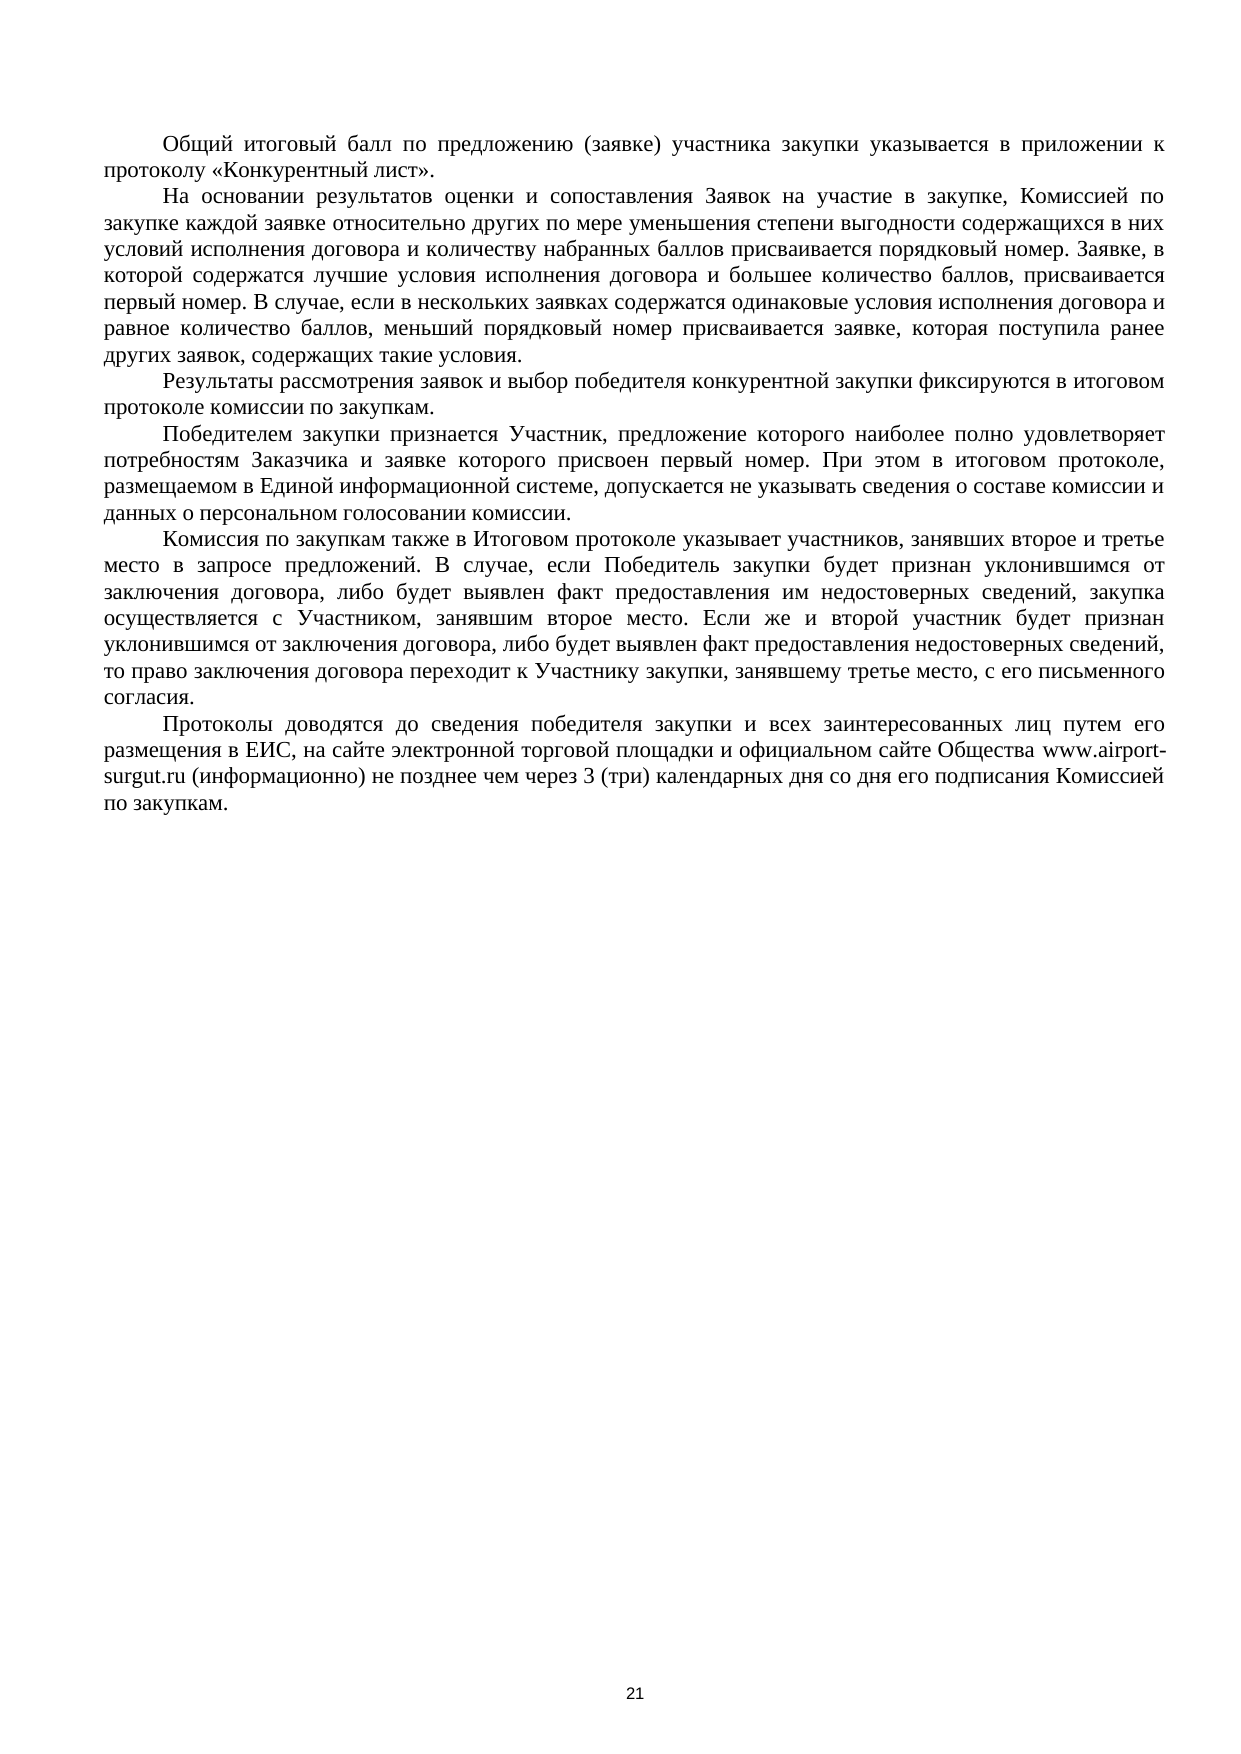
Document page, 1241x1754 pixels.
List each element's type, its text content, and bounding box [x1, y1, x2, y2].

text Победителем закупки признается Участник, предложение которого наиболее полно удовлетворяет потребностям Заказчика и заявке которого присвоен первый номер. При этом в итоговом протоколе, размещаемом в Единой информационной системе, допускается не указывать сведения о составе комиссии и данных о персональном голосовании комиссии. [103, 420, 1167, 525]
text Общий итоговый балл по предложению (заявке) участника закупки указывается в приложении к протоколу «Конкурентный лист». [103, 130, 1167, 182]
text Результаты рассмотрения заявок и выбор победителя конкурентной закупки фиксируются в итоговом протоколе комиссии по закупкам. [103, 367, 1167, 420]
text На основании результатов оценки и сопоставления Заявок на участие в закупке, Комиссией по закупке каждой заявке относительно других по мере уменьшения степени выгодности содержащихся в них условий исполнения договора и количеству набранных баллов присваивается порядковый номер. Заявке, в которой содержатся лучшие условия исполнения договора и большее количество баллов, присваивается первый номер. В случае, если в нескольких заявках содержатся одинаковые условия исполнения договора и равное количество баллов, меньший порядковый номер присваивается заявке, которая поступила ранее других заявок, содержащих такие условия. [103, 182, 1167, 367]
text Комиссия по закупкам также в Итоговом протоколе указывает участников, занявших второе и третье место в запросе предложений. В случае, если Победитель закупки будет признан уклонившимся от заключения договора, либо будет выявлен факт предоставления им недостоверных сведений, закупка осуществляется с Участником, занявшим второе место. Если же и второй участник будет признан уклонившимся от заключения договора, либо будет выявлен факт предоставления недостоверных сведений, то право заключения договора переходит к Участнику закупки, занявшему третье место, с его письменного согласия. [103, 525, 1167, 709]
text Протоколы доводятся до сведения победителя закупки и всех заинтересованных лиц путем его размещения в ЕИС, на сайте электронной торговой площадки и официальном сайте Общества www.airport-surgut.ru (информационно) не позднее чем через 3 (три) календарных дня со дня его подписания Комиссией по закупкам. [103, 709, 1167, 815]
